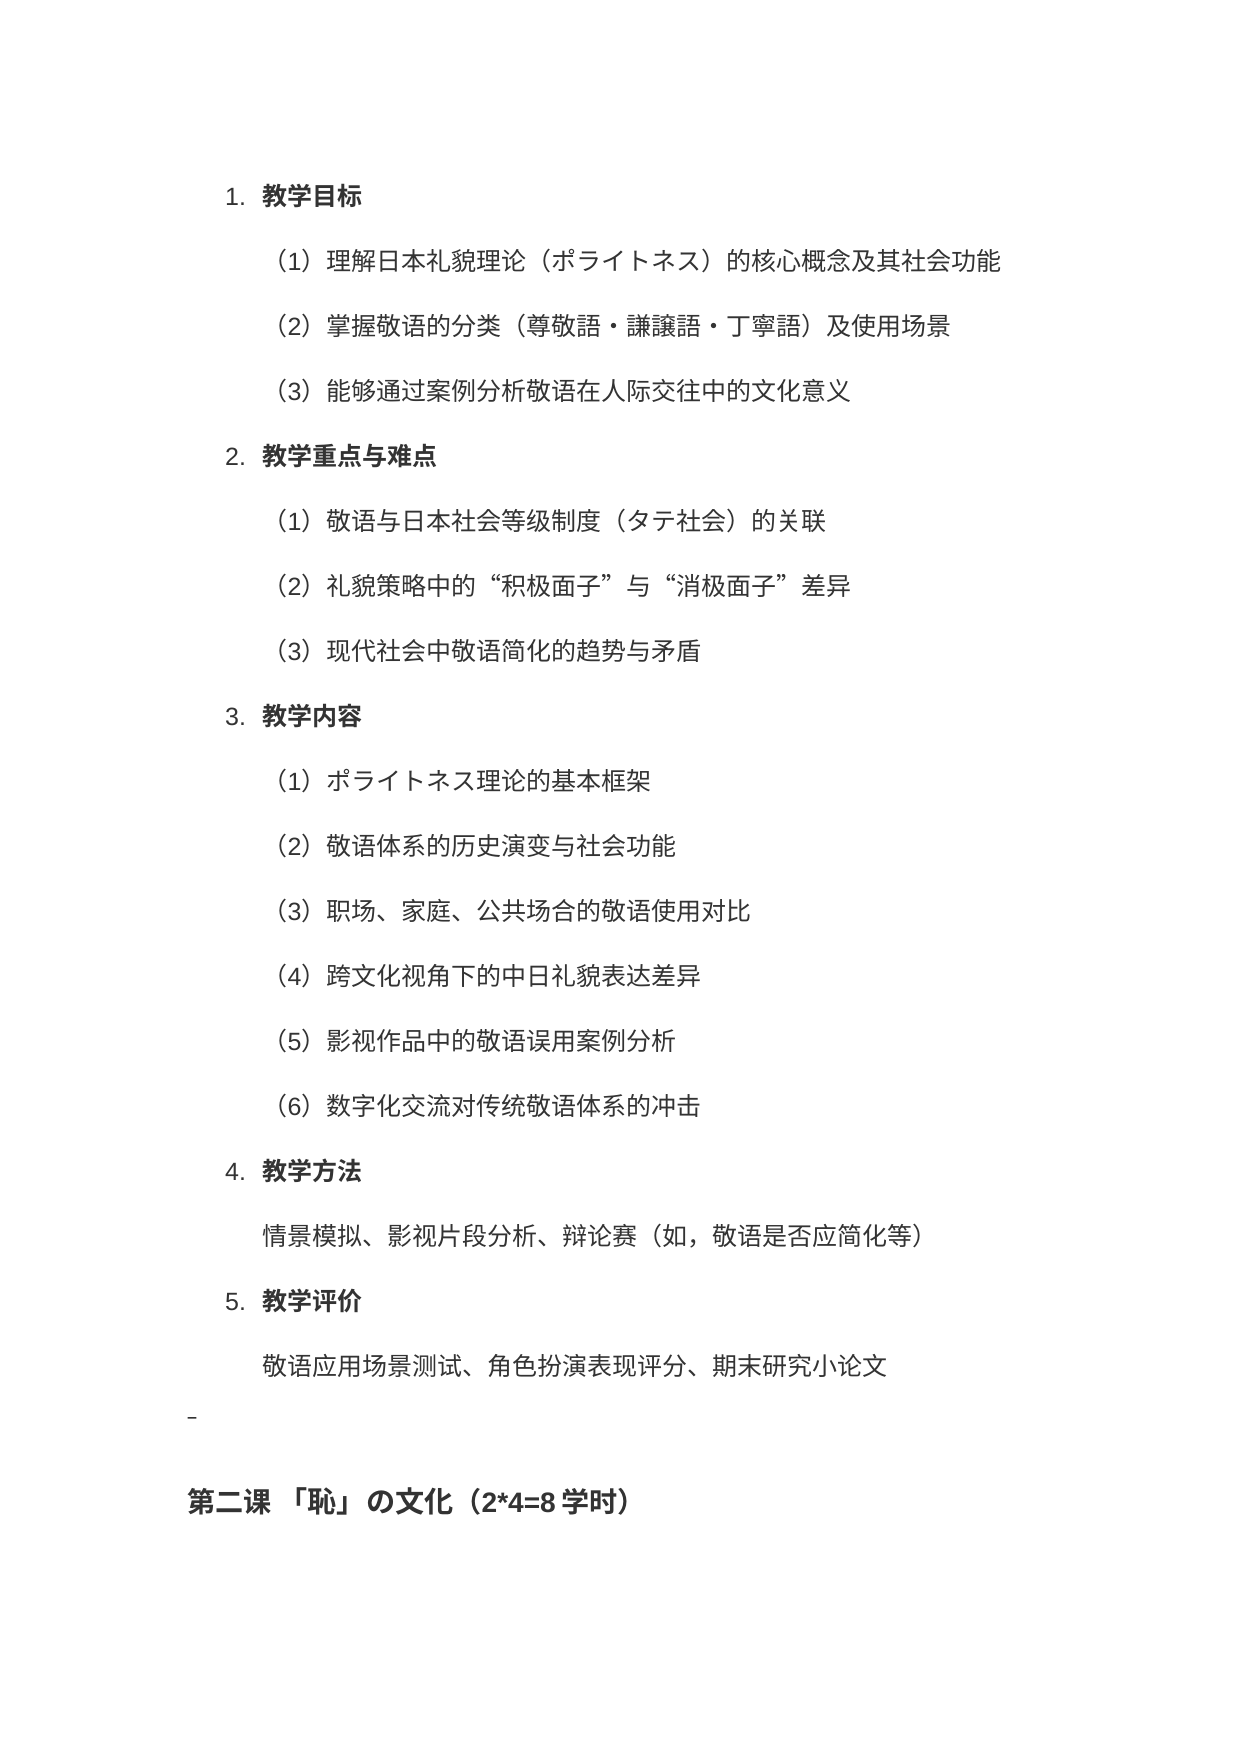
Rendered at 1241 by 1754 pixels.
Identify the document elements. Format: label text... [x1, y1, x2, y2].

list ‌教学重点与难点‌ （1）敬语与日本社会等级制度（タテ社会）的关联 [225, 422, 1053, 552]
list ‌教学目标‌ （1）理解日本礼貌理论（ポライトネス）的核心概念及其社会功能（2）掌握敬语的分类（尊敬語・謙譲語・丁寧語）及使用场景 [225, 162, 1053, 357]
list ‌教学评价‌ [225, 1267, 1053, 1332]
text 敬语应用场景测试、角色扮演表现评分、期末研究小论文 [262, 1332, 1053, 1397]
list ‌教学内容‌ [225, 682, 1053, 747]
text （2）礼貌策略中的“积极面子”与“消极面子”差异 [262, 552, 1053, 617]
text （3）现代社会中敬语简化的趋势与矛盾 [262, 617, 1053, 682]
text （2）敬语体系的历史演变与社会功能 （3）职场、家庭、公共场合的敬语使用对比 [262, 812, 1053, 942]
text （4）跨文化视角下的中日礼貌表达差异 [262, 942, 1053, 1007]
text （5）影视作品中的敬语误用案例分析 [262, 1007, 1053, 1072]
text 情景模拟、影视片段分析、辩论赛（如，敬语是否应简化等） [262, 1202, 1053, 1267]
list ‌教学方法‌ [225, 1137, 1053, 1202]
text （3）能够通过案例分析敬语在人际交往中的文化意义 [262, 357, 1053, 422]
text （1）ポライトネス理论的基本框架 [262, 747, 1053, 812]
text （6）数字化交流对传统敬语体系的冲击 [262, 1072, 1053, 1137]
text 第二课 「恥」の文化（2*4=8学时） [187, 1467, 1053, 1532]
